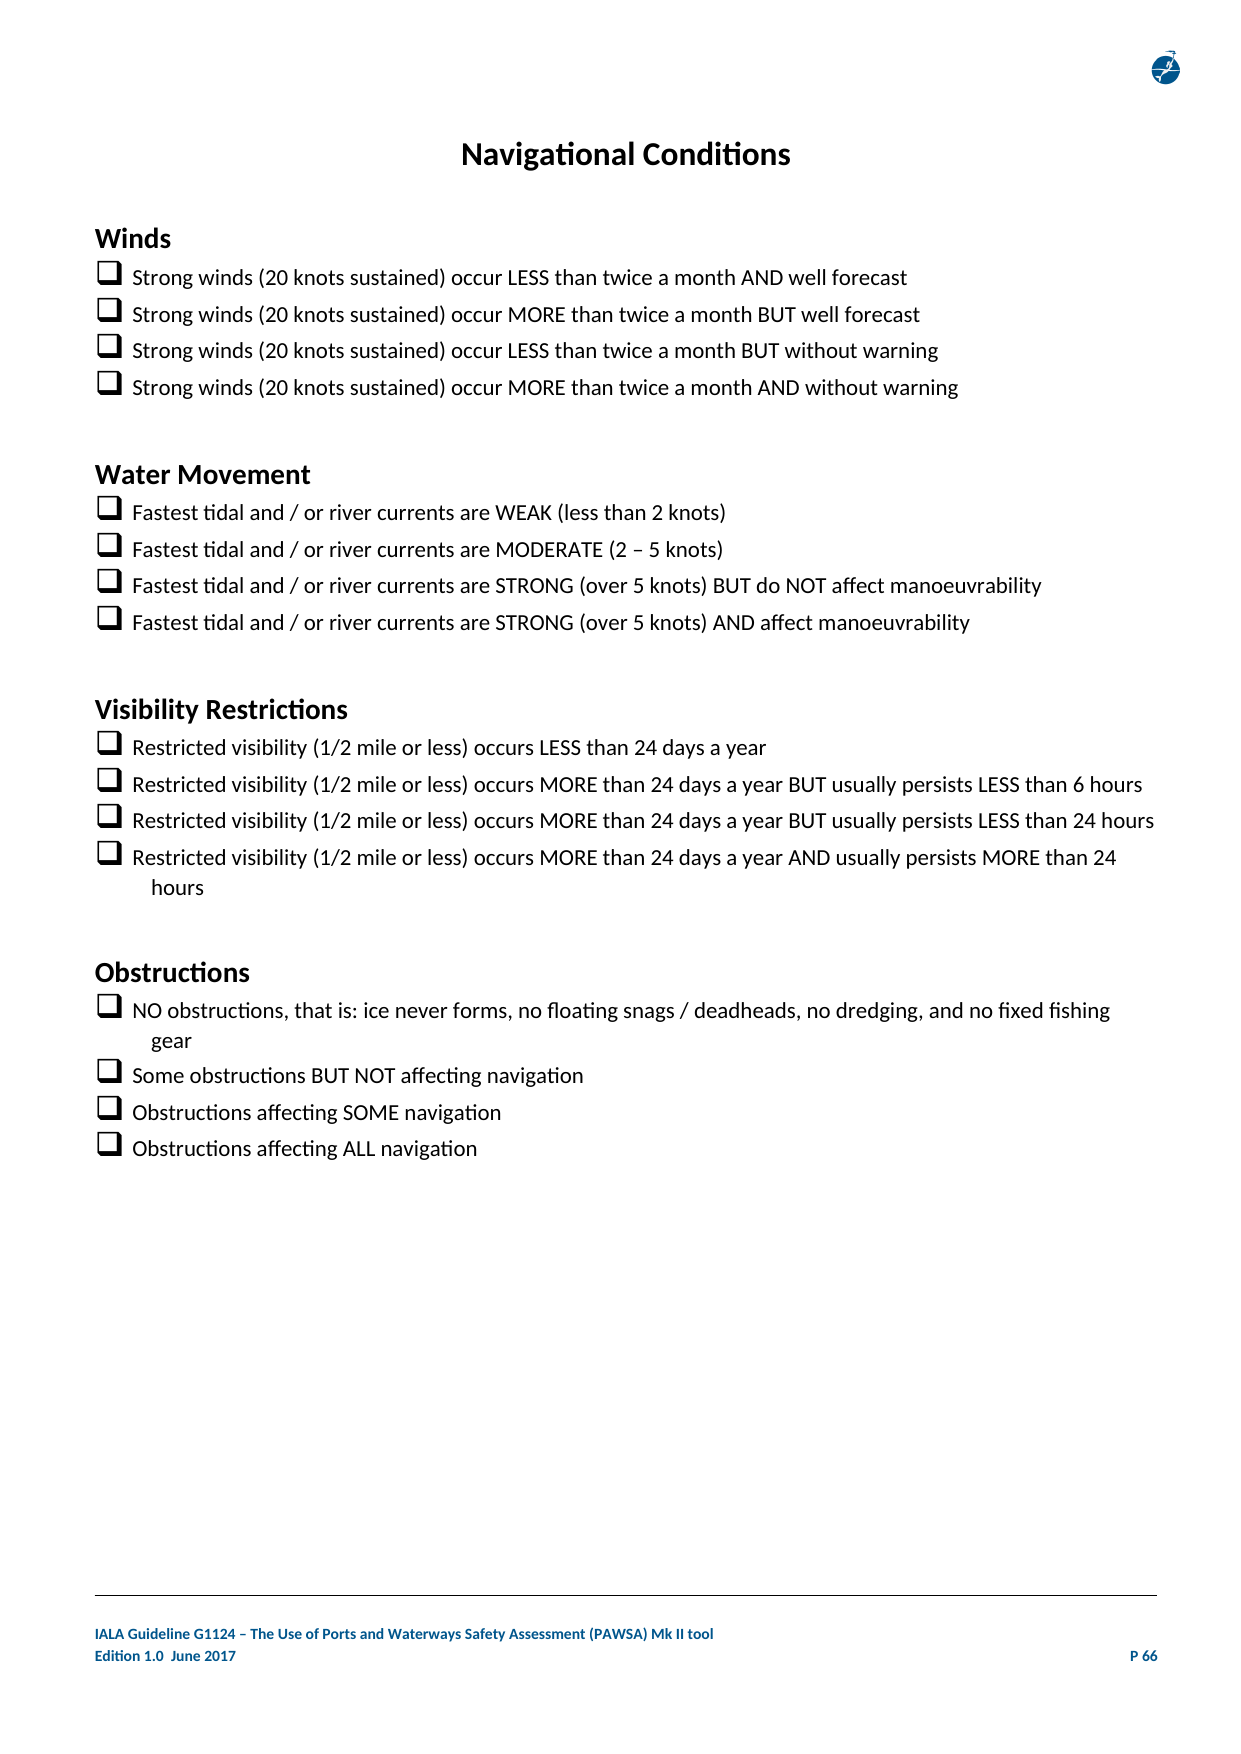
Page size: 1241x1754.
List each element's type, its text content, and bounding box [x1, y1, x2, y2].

list Fastest tidal and / or river currents are STRONG (over 5 knots) BUT do NOT affect manoeuvrability [94, 571, 1157, 601]
picture [1120, 0, 1239, 119]
list NO obstructions, that is: ice never forms, no floating snags / deadheads, no dredging, and no fixed fishing gear [94, 996, 1157, 1054]
list Restricted visibility (1/2 mile or less) occurs LESS than 24 days a year [94, 733, 1157, 763]
text Winds [94, 221, 1157, 256]
list Fastest tidal and / or river currents are MODERATE (2 – 5 knots) [94, 534, 1157, 564]
text Obstructions [94, 954, 1157, 989]
list Strong winds (20 knots sustained) occur MORE than twice a month BUT well forecast [94, 299, 1157, 329]
list Fastest tidal and / or river currents are STRONG (over 5 knots) AND affect manoeuvrability [94, 607, 1157, 638]
list Strong winds (20 knots sustained) occur LESS than twice a month AND well forecast [94, 262, 1157, 293]
list Strong winds (20 knots sustained) occur MORE than twice a month AND without warning [94, 372, 1157, 402]
text Water Movement [94, 456, 1157, 491]
list Obstructions affecting ALL navigation [94, 1133, 1157, 1164]
list Fastest tidal and / or river currents are WEAK (less than 2 knots) [94, 498, 1157, 528]
list Obstructions affecting SOME navigation [94, 1097, 1157, 1127]
list Restricted visibility (1/2 mile or less) occurs MORE than 24 days a year AND usually persists MORE than 24 hours [94, 842, 1157, 901]
list Restricted visibility (1/2 mile or less) occurs MORE than 24 days a year BUT usually persists LESS than 24 hours [94, 806, 1157, 836]
list Strong winds (20 knots sustained) occur LESS than twice a month BUT without warning [94, 336, 1157, 366]
list Some obstructions BUT NOT affecting navigation [94, 1060, 1157, 1091]
list Restricted visibility (1/2 mile or less) occurs MORE than 24 days a year BUT usually persists LESS than 6 hours [94, 769, 1157, 799]
text Navigational Conditions [94, 133, 1157, 174]
text Visibility Restrictions [94, 691, 1157, 726]
